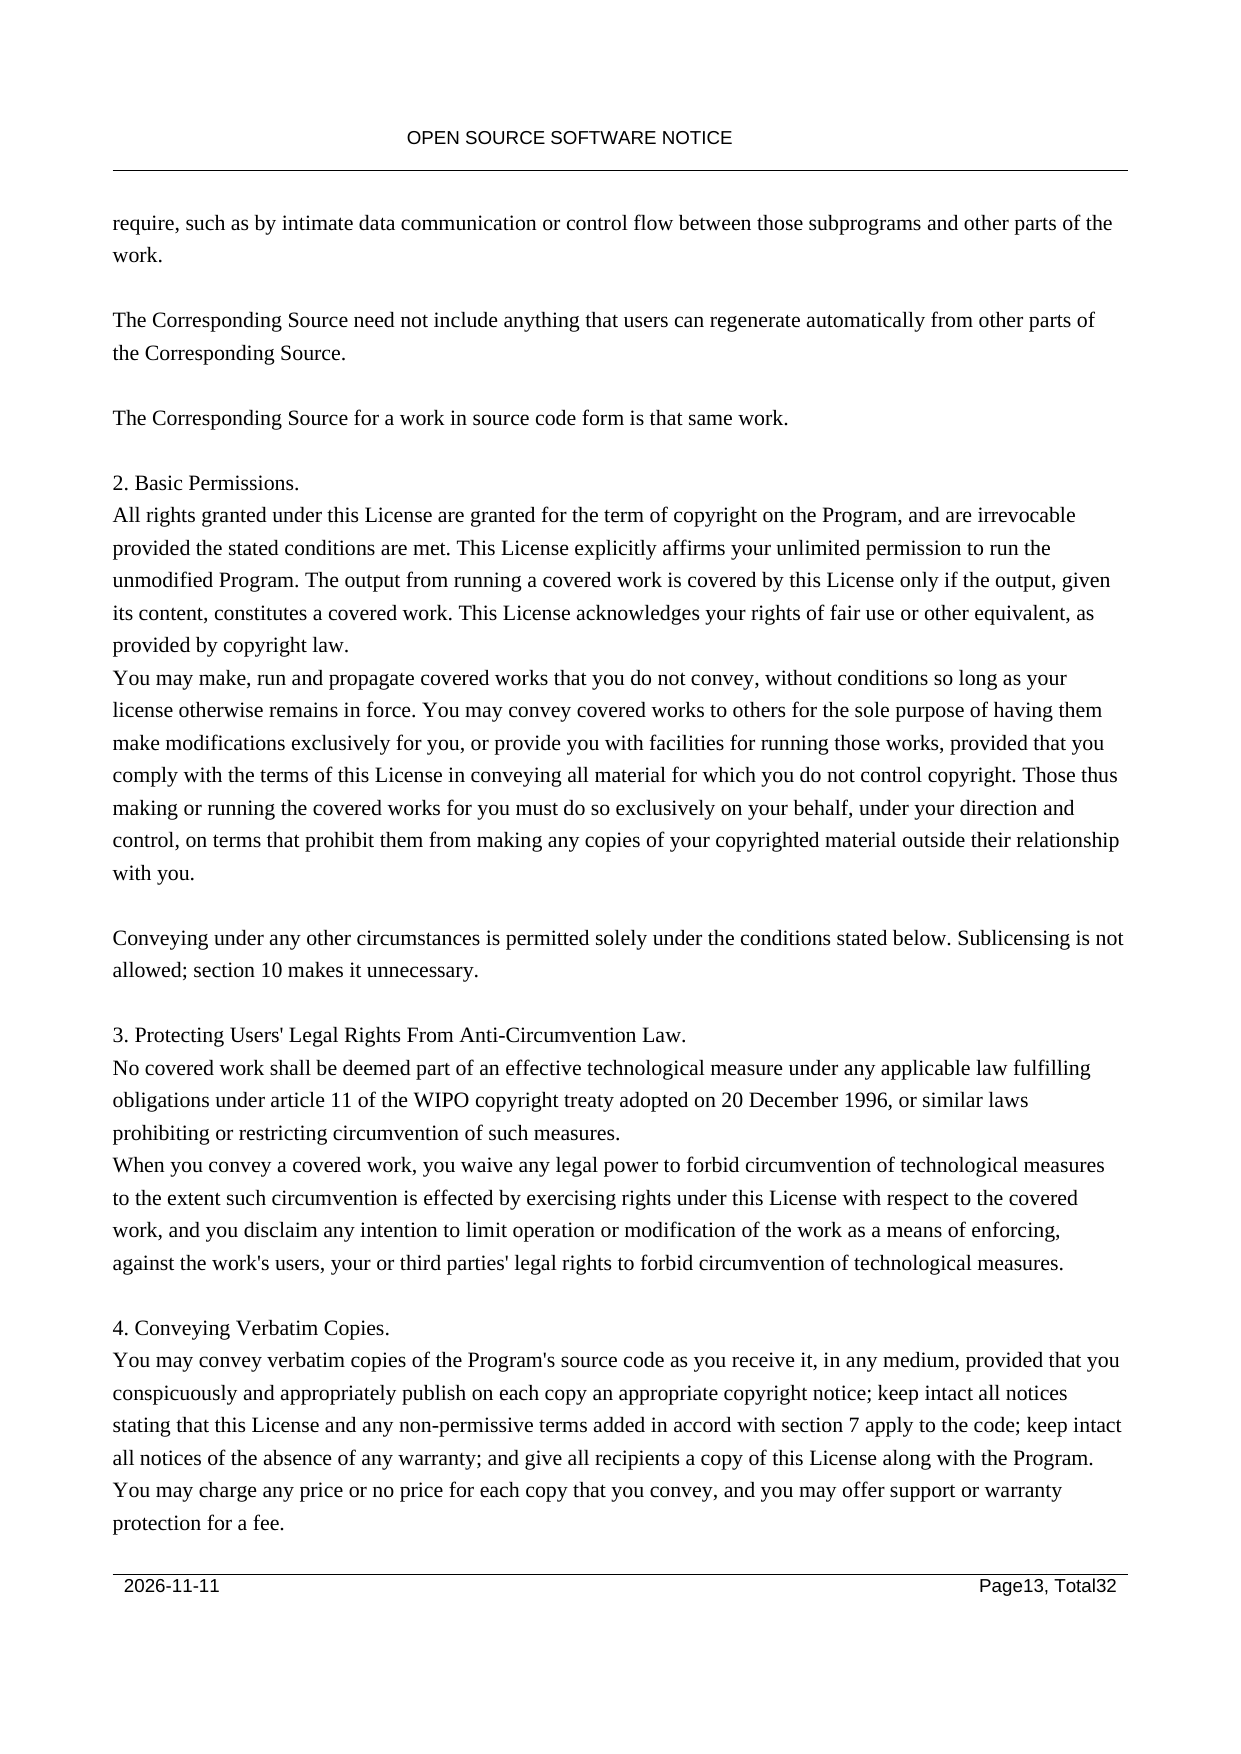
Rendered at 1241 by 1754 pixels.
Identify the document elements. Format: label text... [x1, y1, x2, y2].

text All rights granted under this License are granted for the term of copyright on the Program, and are irrevocable provided the stated conditions are met. This License explicitly affirms your unlimited permission to run the unmodified Program. The output from running a covered work is covered by this License only if the output, given its content, constitutes a covered work. This License acknowledges your rights of fair use or other equivalent, as provided by copyright law. [112, 499, 1128, 661]
text 4. Conveying Verbatim Copies. [112, 1311, 1128, 1344]
text 3. Protecting Users' Legal Rights From Anti-Circumvention Law. [112, 1019, 1128, 1051]
text The Corresponding Source need not include anything that users can regenerate automatically from other parts of the Corresponding Source. [112, 304, 1128, 369]
text You may charge any price or no price for each copy that you convey, and you may offer support or warranty protection for a fee. [112, 1474, 1128, 1539]
text Conveying under any other circumstances is permitted solely under the conditions stated below. Sublicensing is not allowed; section 10 makes it unnecessary. [112, 921, 1128, 986]
text 2. Basic Permissions. [112, 466, 1128, 499]
text When you convey a covered work, you waive any legal power to forbid circumvention of technological measures to the extent such circumvention is effected by exercising rights under this License with respect to the covered work, and you disclaim any intention to limit operation or modification of the work as a means of enforcing, against the work's users, your or third parties' legal rights to forbid circumvention of technological measures. [112, 1149, 1128, 1279]
text You may convey verbatim copies of the Program's source code as you receive it, in any medium, provided that you conspicuously and appropriately publish on each copy an appropriate copyright notice; keep intact all notices stating that this License and any non-permissive terms added in accord with section 7 apply to the code; keep intact all notices of the absence of any warranty; and give all recipients a copy of this License along with the Program. [112, 1344, 1128, 1474]
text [112, 206, 1128, 271]
text You may make, run and propagate covered works that you do not convey, without conditions so long as your license otherwise remains in force. You may convey covered works to others for the sole purpose of having them make modifications exclusively for you, or provide you with facilities for running those works, provided that you comply with the terms of this License in conveying all material for which you do not control copyright. Those thus making or running the covered works for you must do so exclusively on your behalf, under your direction and control, on terms that prohibit them from making any copies of your copyrighted material outside their relationship with you. [112, 661, 1128, 889]
text The Corresponding Source for a work in source code form is that same work. [112, 401, 1128, 434]
text No covered work shall be deemed part of an effective technological measure under any applicable law fulfilling obligations under article 11 of the WIPO copyright treaty adopted on 20 December 1996, or similar laws prohibiting or restricting circumvention of such measures. [112, 1051, 1128, 1149]
